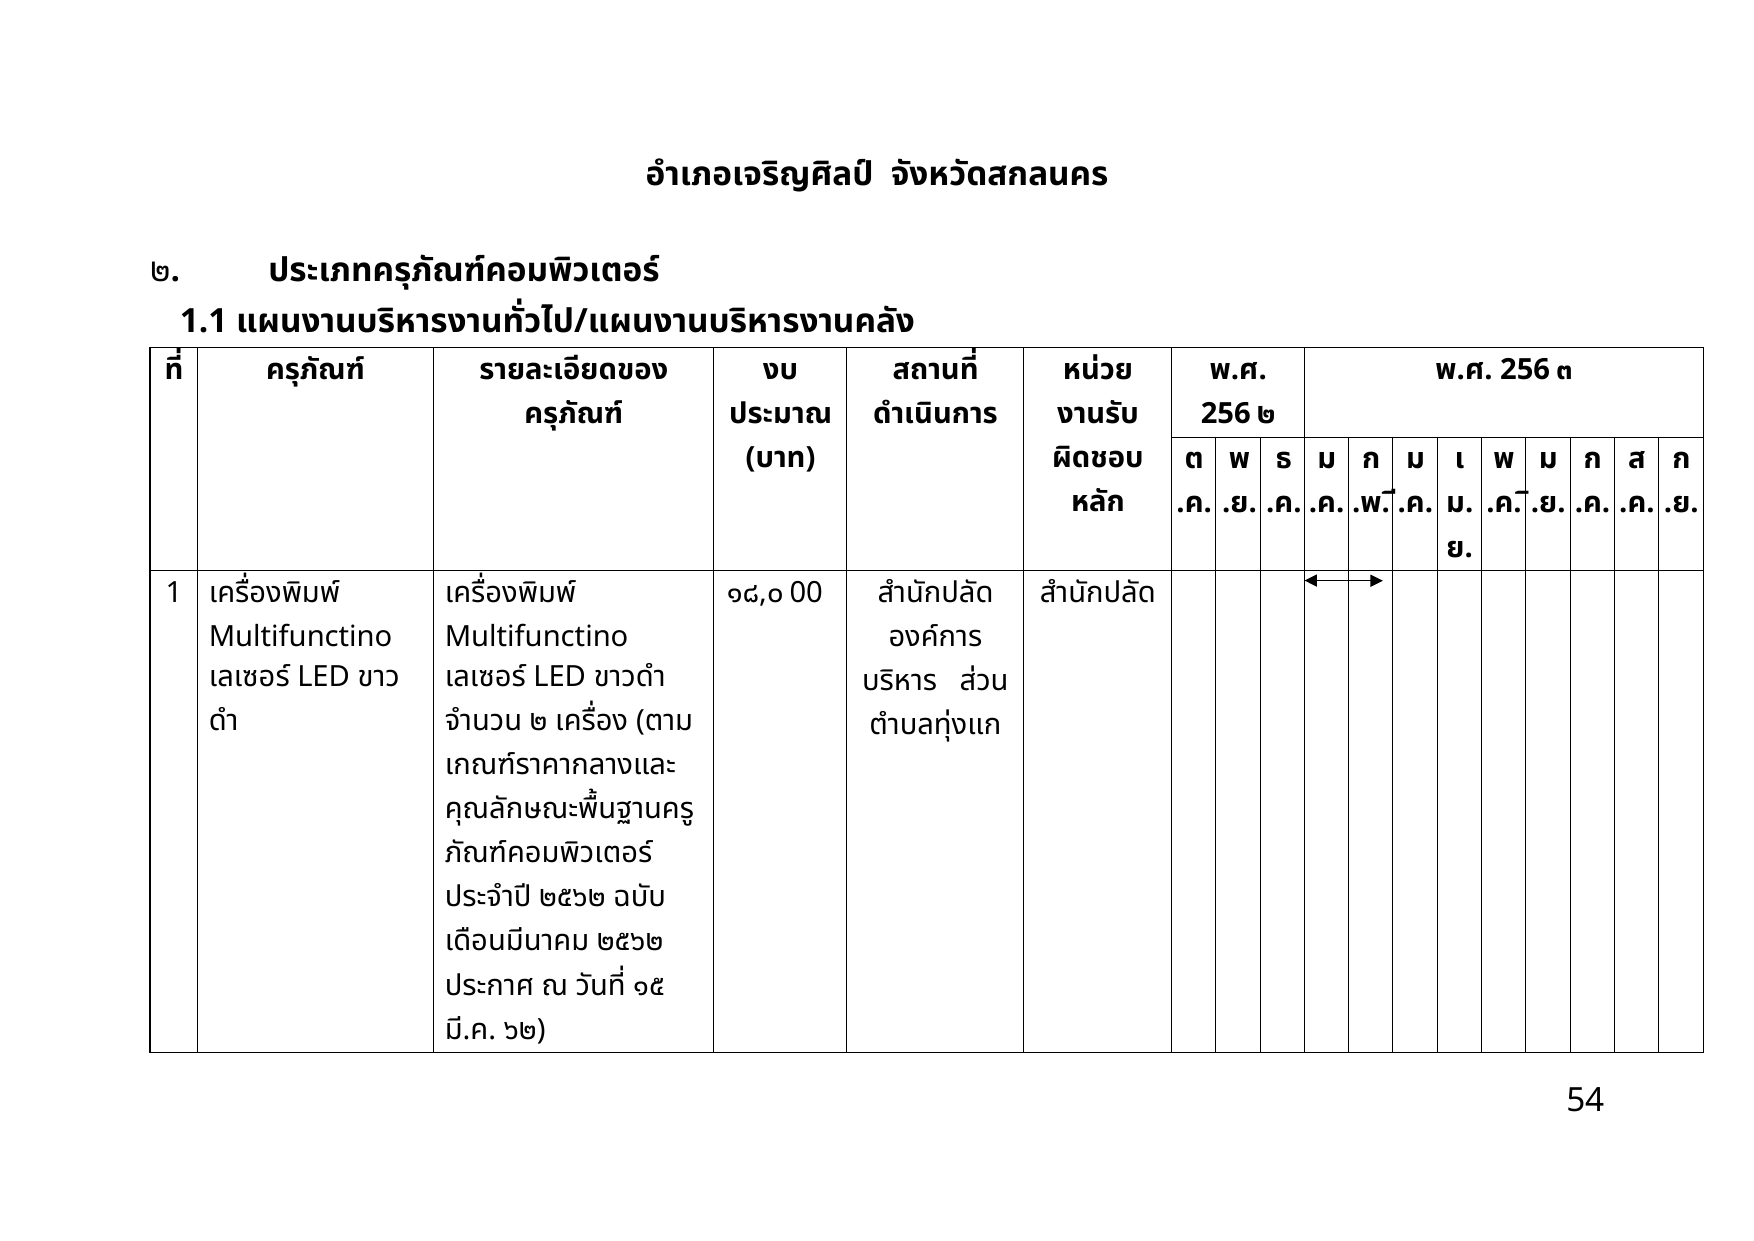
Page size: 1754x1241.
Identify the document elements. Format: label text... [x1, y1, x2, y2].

table_cell [1571, 571, 1614, 1052]
text อำเภอเจริญศิลป์ จังหวัดสกลนคร [150, 150, 1604, 200]
table_cell เม.ย. [1438, 438, 1481, 570]
text 1.1 แผนงานบริหารงานทั่วไป/แผนงานบริหารงานคลัง [150, 296, 1604, 347]
text ๒. ประเภทครุภัณฑ์คอมพิวเตอร์ [150, 246, 1604, 296]
table_cell เครื่องพิมพ์ Multifunctino เลเซอร์ LED ขาวดำ [198, 571, 433, 1052]
table_header งบ ประมาณ (บาท) [714, 348, 846, 570]
table_header พ.ศ. 256๒ [1172, 348, 1304, 437]
table_cell ก.พ. [1349, 438, 1392, 570]
table_cell ๑๘,๐00 [714, 571, 846, 1052]
table_cell ส.ค. [1615, 438, 1658, 570]
table_cell ต.ค. [1172, 438, 1215, 570]
table_header พ.ศ. 256๓ [1305, 348, 1703, 437]
table_cell มี.ค. [1393, 438, 1437, 570]
table_cell ก.ค. [1571, 438, 1614, 570]
table_cell [1349, 571, 1392, 1052]
table_cell มิ.ย. [1526, 438, 1570, 570]
table_cell [1482, 571, 1525, 1052]
table_cell พ.ย. [1216, 438, 1260, 570]
table_cell [1526, 571, 1570, 1052]
table_cell [1393, 571, 1437, 1052]
table_header สถานที่ ดำเนินการ [847, 348, 1023, 570]
table_cell [1438, 571, 1481, 1052]
table_cell [1216, 571, 1260, 1052]
table_cell [1261, 571, 1304, 1052]
table_header หน่วย งานรับ ผิดชอบหลัก [1024, 348, 1171, 570]
table_cell ธ.ค. [1261, 438, 1304, 570]
table_cell [1305, 571, 1348, 580]
table_cell 1 [151, 571, 197, 1052]
table_cell [1172, 571, 1215, 1052]
table_cell [1305, 581, 1348, 1052]
table_header รายละเอียดของครุภัณฑ์ [434, 348, 713, 570]
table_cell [847, 571, 1023, 1052]
table_cell เครื่องพิมพ์ Multifunctino เลเซอร์ LED ขาวดำ จำนวน ๒ เครื่อง (ตามเกณฑ์ราคากลางและคุณลักษณะพื้นฐานครูภัณฑ์คอมพิวเตอร์ ประจำปี ๒๕๖๒ ฉบับเดือนมีนาคม ๒๕๖๒ ประกาศ ณ วันที่ ๑๕ มี.ค. ๖๒) [434, 571, 713, 1052]
table_cell ก.ย. [1659, 438, 1703, 570]
table_cell ม.ค. [1305, 438, 1348, 570]
table_header ที่ [151, 348, 197, 570]
table_header ครุภัณฑ์ [198, 348, 433, 570]
table_cell พ.ค. [1482, 438, 1525, 570]
table_cell สำนักปลัด [1024, 571, 1171, 1052]
table_cell [1615, 571, 1658, 1052]
table_cell [1659, 571, 1703, 1052]
